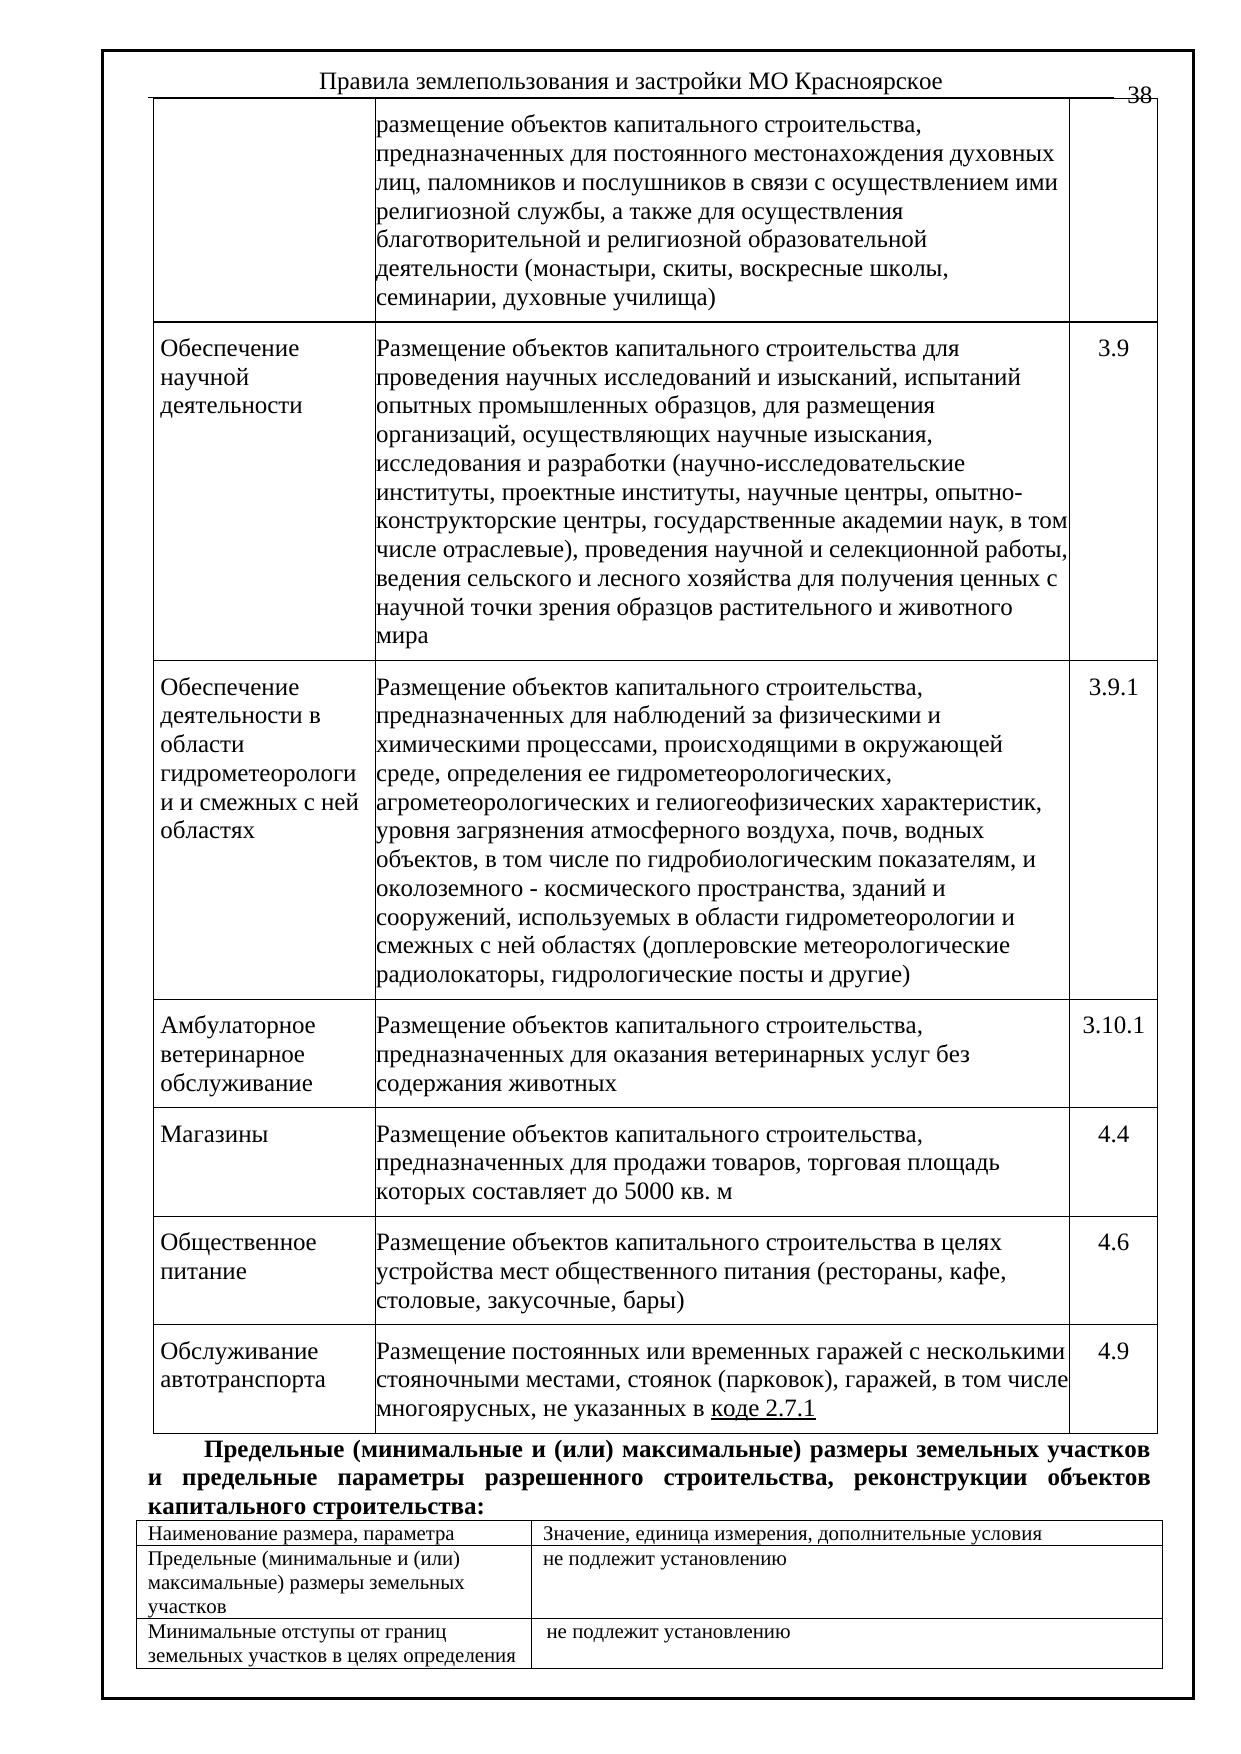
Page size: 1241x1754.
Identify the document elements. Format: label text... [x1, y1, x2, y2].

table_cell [154, 99, 375, 321]
table_cell Общественное питание [154, 1217, 375, 1324]
table_cell 4.6 [1070, 1217, 1157, 1324]
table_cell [137, 1619, 531, 1667]
table_cell Размещение объектов капитального строительства для проведения научных исследований и изысканий, испытаний опытных промышленных образцов, для размещения организаций, осуществляющих научные изыскания, исследования и разработки (научно-исследовательские институты, проектные институты, научные центры, опытно-конструкторские центры, государственные академии наук, в том числе отраслевые), проведения научной и селекционной работы, ведения сельского и лесного хозяйства для получения ценных с научной точки зрения образцов растительного и животного мира [376, 323, 1069, 660]
table_cell Предельные (минимальные и (или) максимальные) размеры земельных участков [137, 1546, 531, 1618]
text Предельные (минимальные и (или) максимальные) размеры земельных участков и предельные параметры разрешенного строительства, реконструкции объектов капитального строительства: [148, 1434, 1152, 1520]
table_header Значение, единица измерения, дополнительные условия [532, 1521, 1162, 1545]
table_cell 3.10.1 [1070, 1000, 1157, 1107]
table_cell Обеспечение деятельности в области гидрометеорологии и смежных с ней областях [154, 661, 375, 998]
table_cell 4.9 [1070, 1325, 1157, 1433]
table_cell Размещение объектов капитального строительства в целях устройства мест общественного питания (рестораны, кафе, столовые, закусочные, бары) [376, 1217, 1069, 1324]
table_cell Магазины [154, 1108, 375, 1216]
table_cell Обеспечение научной деятельности [154, 323, 375, 660]
table_cell Обслуживание автотранспорта [154, 1325, 375, 1433]
table_cell Амбулаторное ветеринарное обслуживание [154, 1000, 375, 1107]
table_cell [532, 1546, 1162, 1618]
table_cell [376, 99, 1069, 321]
table_cell Размещение объектов капитального строительства, предназначенных для наблюдений за физическими и химическими процессами, происходящими в окружающей среде, определения ее гидрометеорологических, агрометеорологических и гелиогеофизических характеристик, уровня загрязнения атмосферного воздуха, почв, водных объектов, в том числе по гидробиологическим показателям, и околоземного - космического пространства, зданий и сооружений, используемых в области гидрометеорологии и смежных с ней областях (доплеровские метеорологические радиолокаторы, гидрологические посты и другие) [376, 661, 1069, 998]
table_cell Размещение постоянных или временных гаражей с несколькими стояночными местами, стоянок (парковок), гаражей, в том числе многоярусных, не указанных в коде 2.7.1 [376, 1325, 1069, 1433]
table_cell 3.9.1 [1070, 661, 1157, 998]
table_cell Размещение объектов капитального строительства, предназначенных для оказания ветеринарных услуг без содержания животных [376, 1000, 1069, 1107]
table_cell Размещение объектов капитального строительства, предназначенных для продажи товаров, торговая площадь которых составляет до 5000 кв. м [376, 1108, 1069, 1216]
table_cell 4.4 [1070, 1108, 1157, 1216]
table_cell 3.9 [1070, 323, 1157, 660]
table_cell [532, 1619, 1162, 1667]
table_header Наименование размера, параметра [137, 1521, 531, 1545]
table_cell 3.7 [1070, 99, 1157, 321]
